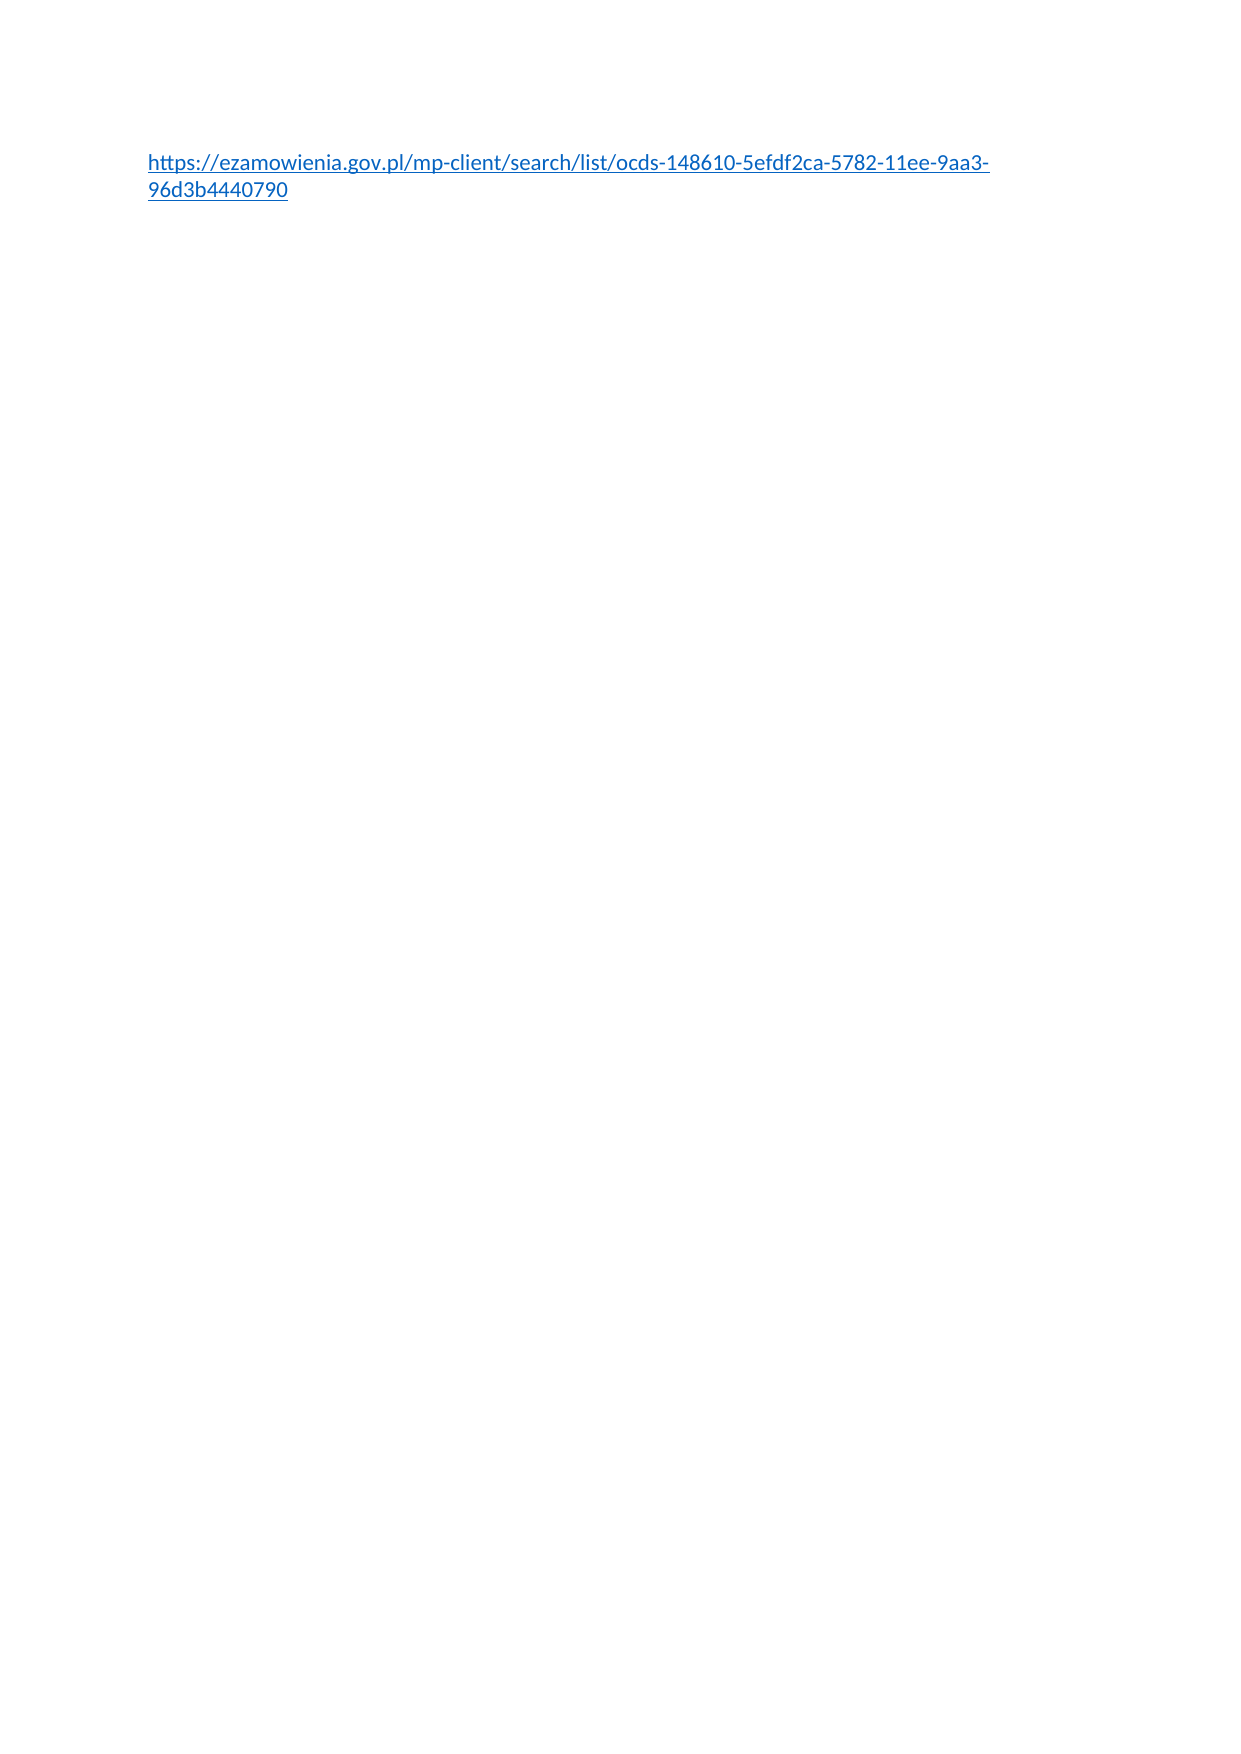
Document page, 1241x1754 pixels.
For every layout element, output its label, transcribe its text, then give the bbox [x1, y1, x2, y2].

text https://ezamowienia.gov.pl/mp-client/search/list/ocds-148610-5efdf2ca-5782-11ee-9aa3-96d3b4440790 [148, 148, 1093, 204]
